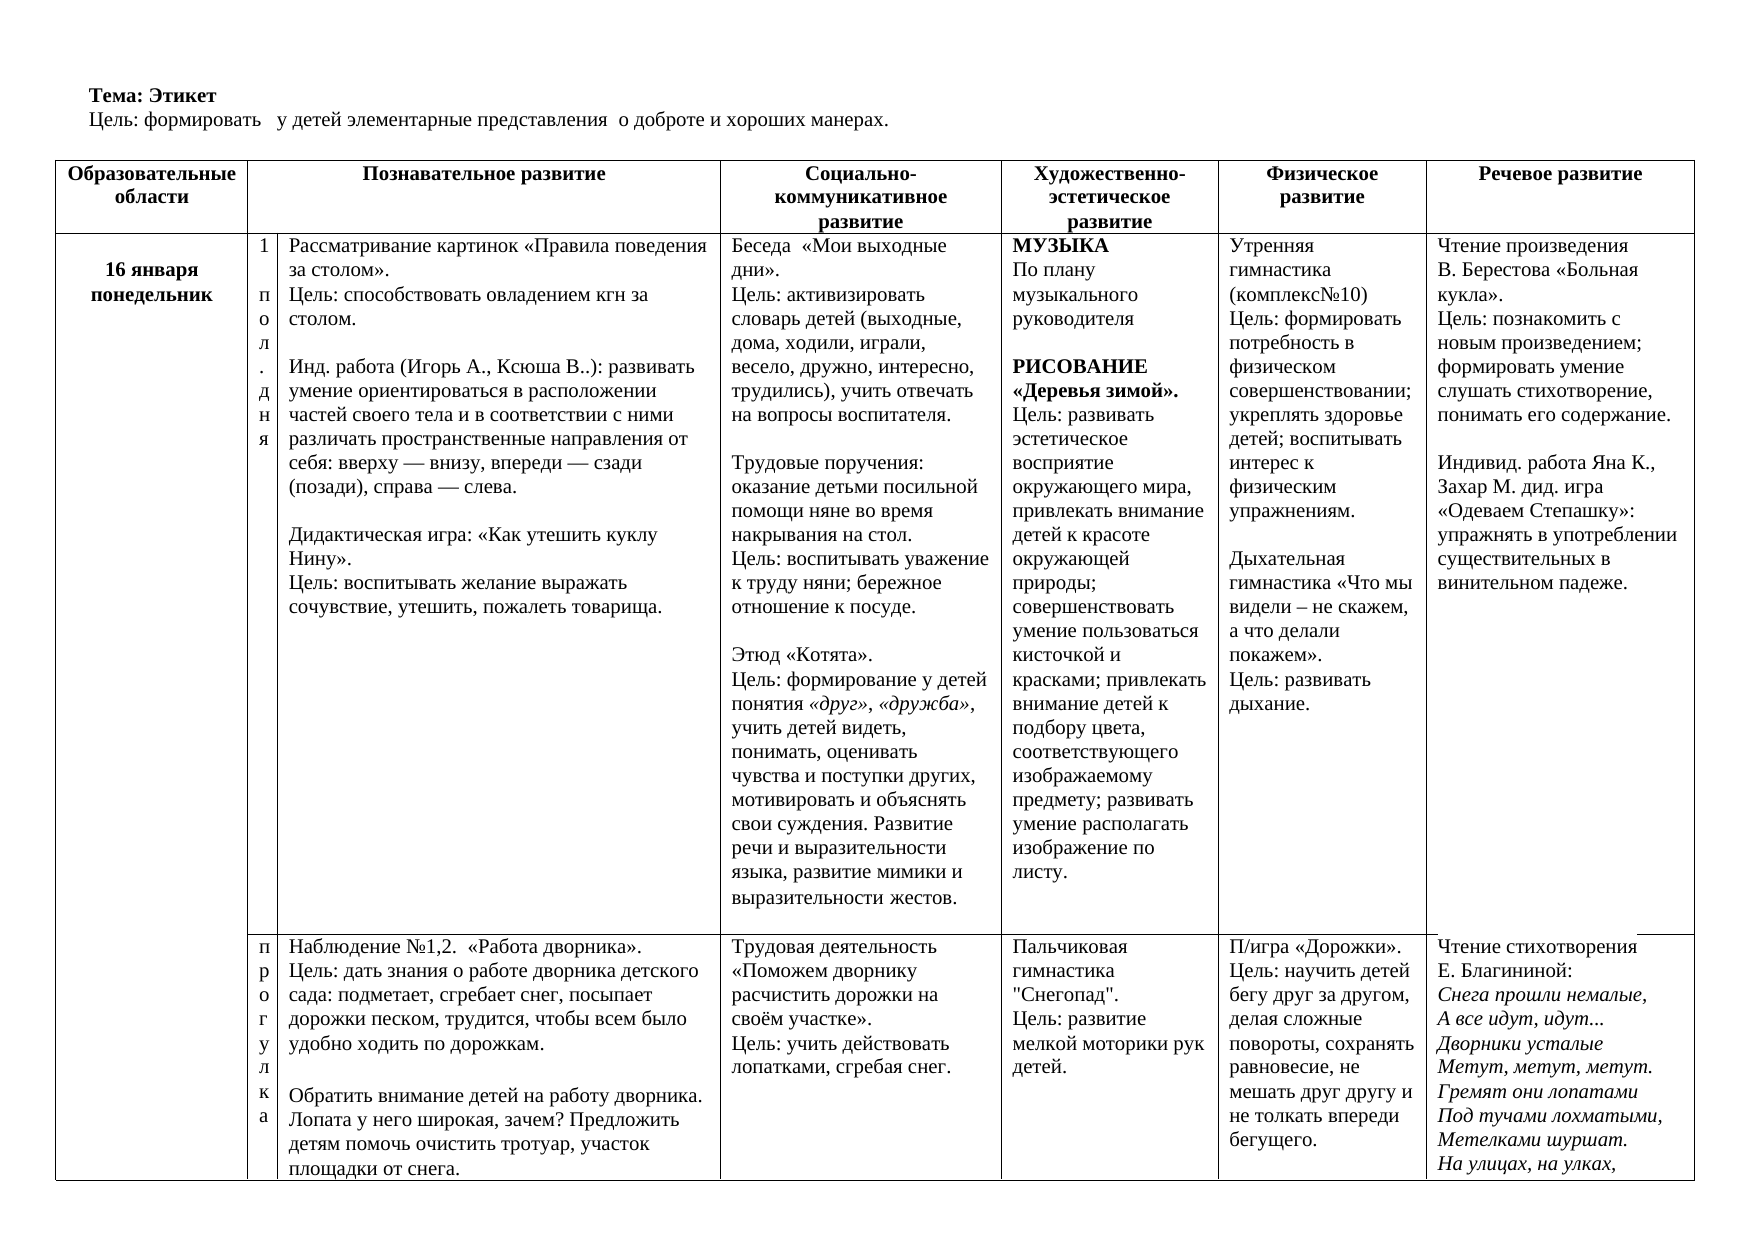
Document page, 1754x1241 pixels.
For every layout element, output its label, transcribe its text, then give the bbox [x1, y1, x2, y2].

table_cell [721, 935, 1001, 1179]
table_cell МУЗЫКА По плану музыкального руководителя РИСОВАНИЕ «Деревья зимой». Цель: развивать эстетическое восприятие окружающего мира, привлекать внимание детей к красоте окружающей природы; совершенствовать умение пользоваться кисточкой и красками; привлекать внимание детей к подбору цвета, соответствующего изображаемому предмету; развивать умение располагать изображение по листу. [1002, 234, 1218, 933]
table_header Художественно- эстетическое развитие [1002, 161, 1218, 233]
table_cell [1002, 935, 1218, 1179]
table_header Образовательные области [56, 161, 247, 233]
text Тема: Этикет [89, 83, 1695, 107]
table_header Познавательное развитие [248, 161, 720, 233]
table_cell Утренняя гимнастика (комплекс№10) Цель: формировать потребность в физическом совершенствовании; укреплять здоровье детей; воспитывать интерес к физическим упражнениям. Дыхательная гимнастика «Что мы видели – не скажем, а что делали покажем». Цель: развивать дыхание. [1219, 234, 1426, 933]
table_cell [1427, 935, 1694, 1179]
table_cell прогулка [248, 935, 277, 1179]
table_cell 1 пол.дня [248, 234, 277, 933]
text Цель: формировать у детей элементарные представления о доброте и хороших манерах. [89, 107, 1695, 131]
table_cell Рассматривание картинок «Правила поведения за столом». Цель: способствовать овладением кгн за столом. Инд. работа (Игорь А., Ксюша В..): развивать умение ориентироваться в расположении частей своего тела и в соответствии с ними различать пространственные направления от себя: вверху — внизу, впереди — сзади (позади), справа — слева. Дидактическая игра: «Как утешить куклу Нину». Цель: воспитывать желание выражать сочувствие, утешить, пожалеть товарища. [278, 234, 720, 933]
table_cell Беседа «Мои выходные дни». Цель: активизировать словарь детей (выходные, дома, ходили, играли, весело, дружно, интересно, трудились), учить отвечать на вопросы воспитателя. Трудовые поручения: оказание детьми посильной помощи няне во время накрывания на стол. Цель: воспитывать уважение к труду няни; бережное отношение к посуде. Этюд «Котята». Цель: формирование у детей понятия «друг», «дружба», учить детей видеть, понимать, оценивать чувства и поступки других, мотивировать и объяснять свои суждения. Развитие речи и выразительности языка, развитие мимики и выразительности жестов. [721, 234, 1001, 933]
table_header Физическое развитие [1219, 161, 1426, 233]
table_header Речевое развитие [1427, 161, 1694, 233]
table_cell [278, 935, 720, 1179]
table_cell 16 января понедельник [56, 234, 247, 1179]
table_header Социально- коммуникативное развитие [721, 161, 1001, 233]
table_cell Чтение произведения В. Берестова «Больная кукла». Цель: познакомить с новым произведением; формировать умение слушать стихотворение, понимать его содержание. Индивид. работа Яна К., Захар М. дид. игра «Одеваем Степашку»: упражнять в употреблении существительных в винительном падеже. [1427, 234, 1694, 933]
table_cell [1219, 935, 1426, 1179]
